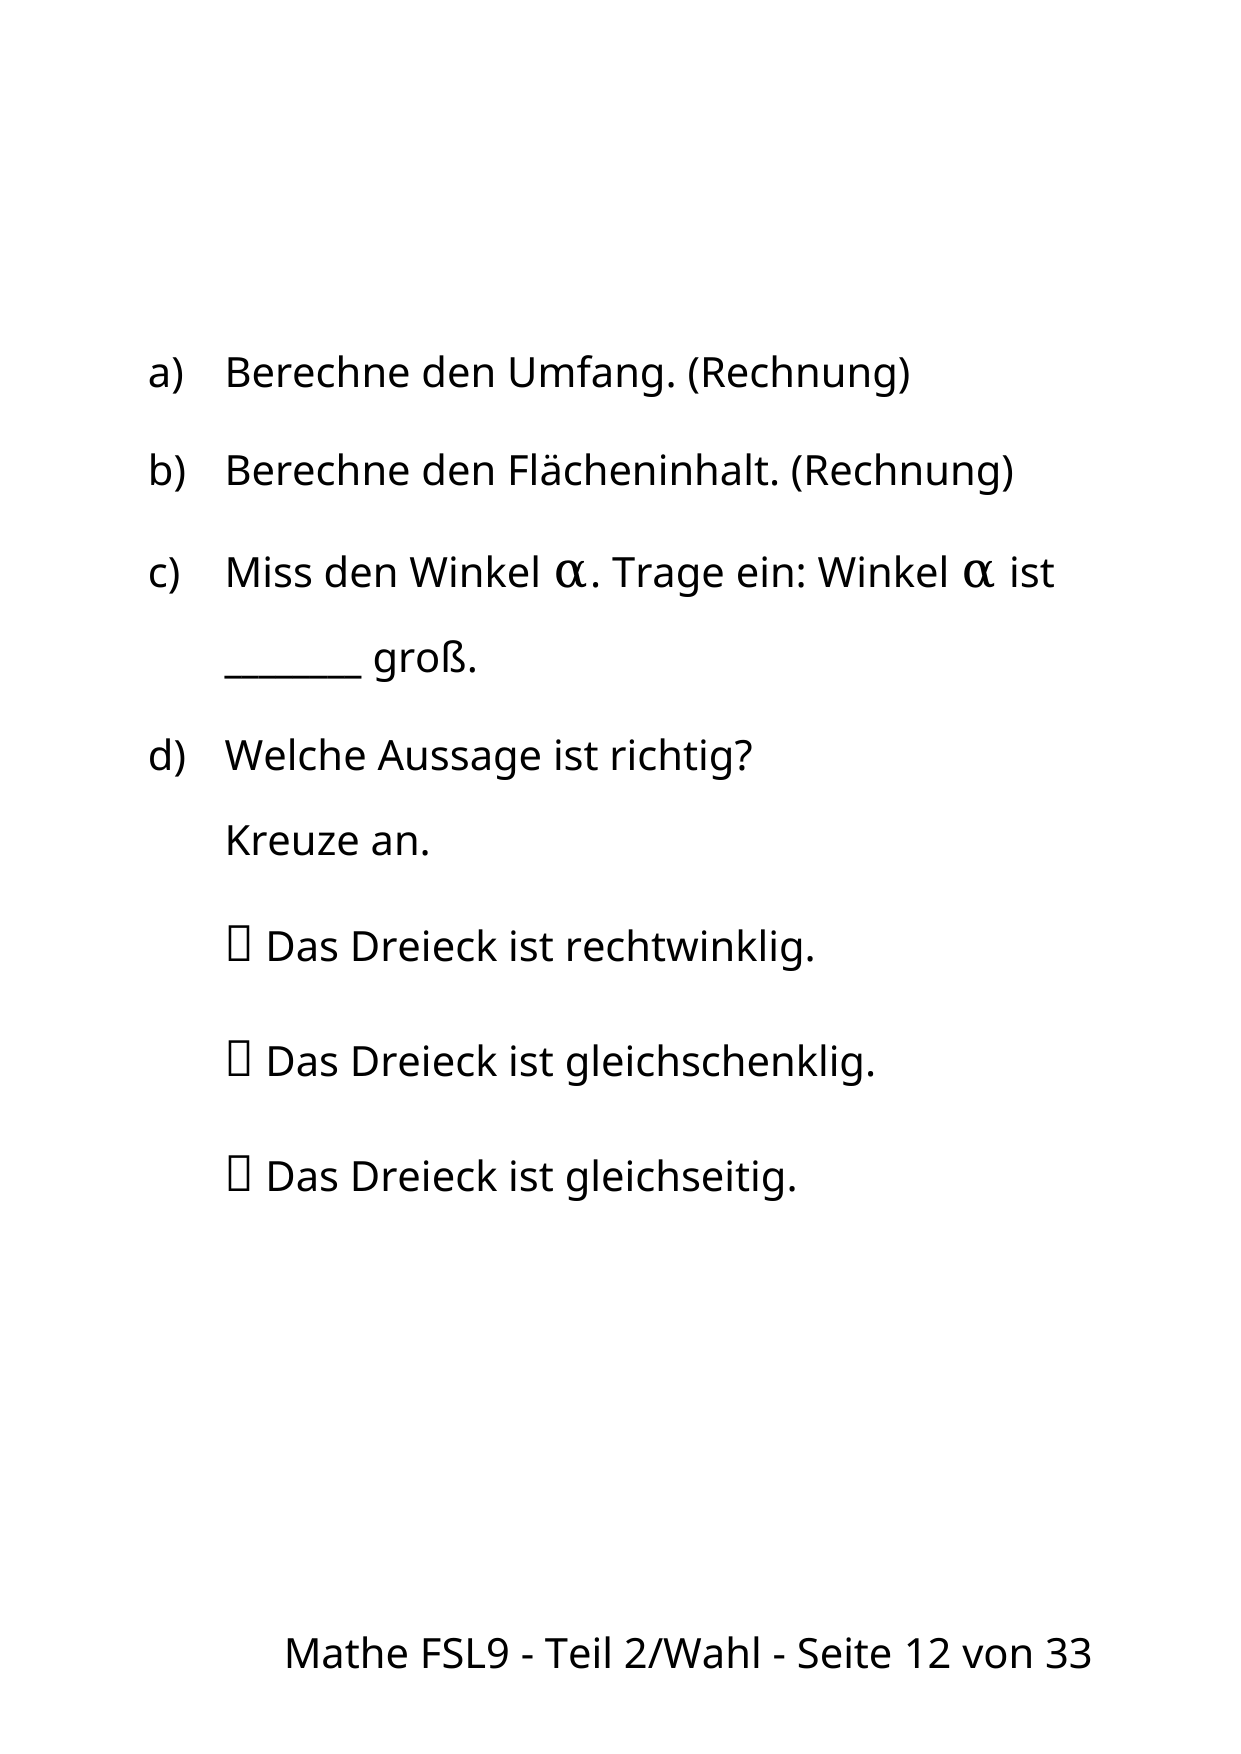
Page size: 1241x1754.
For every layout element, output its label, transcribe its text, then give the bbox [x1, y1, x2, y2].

list b) Berechne den Flächeninhalt. (Rechnung) [148, 440, 1093, 497]
list a) Berechne den Umfang. (Rechnung) [148, 343, 1093, 399]
list  Das Dreieck ist gleichschenklig. [224, 1023, 1093, 1091]
list  Das Dreieck ist gleichseitig. [224, 1138, 1093, 1206]
list c) Miss den Winkel α. Trage ein: Winkel α ist ________ groß. [148, 538, 1093, 685]
list d) Welche Aussage ist richtig? Kreuze an. [148, 726, 1093, 868]
list  Das Dreieck ist rechtwinklig. [224, 908, 1093, 977]
